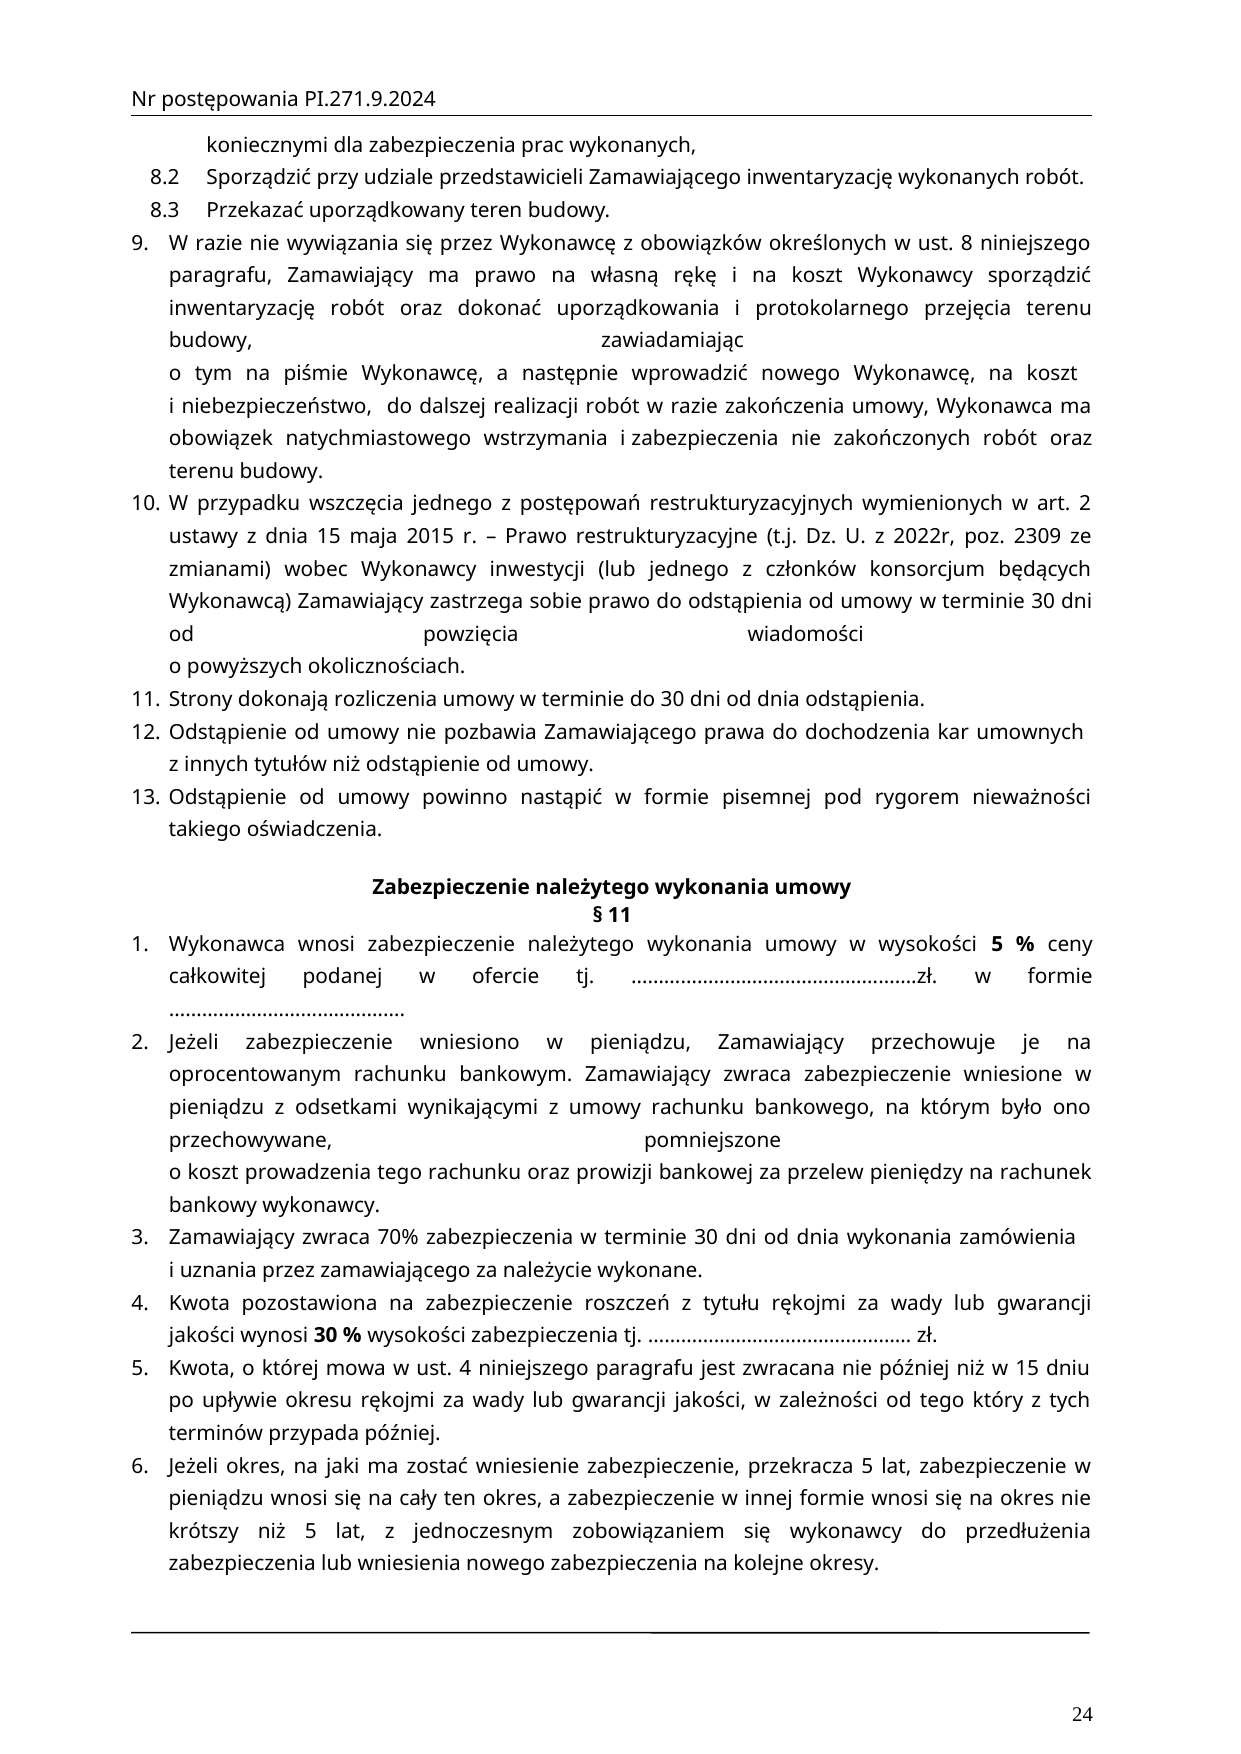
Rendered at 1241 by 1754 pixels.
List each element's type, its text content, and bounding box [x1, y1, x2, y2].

list Strony dokonają rozliczenia umowy w terminie do 30 dni od dnia odstąpienia. [131, 684, 1092, 713]
list W razie nie wywiązania się przez Wykonawcę z obowiązków określonych w ust. 8 niniejszego paragrafu, Zamawiający ma prawo na własną rękę i na koszt Wykonawcy sporządzić inwentaryzację robót oraz dokonać uporządkowania i protokolarnego przejęcia terenu budowy, zawiadamiając o tym na piśmie Wykonawcę, a następnie wprowadzić nowego Wykonawcę, na koszt i niebezpieczeństwo, do dalszej realizacji robót w razie zakończenia umowy, Wykonawca ma obowiązek natychmiastowego wstrzymania i zabezpieczenia nie zakończonych robót oraz terenu budowy. [131, 228, 1092, 484]
list Odstąpienie od umowy nie pozbawia Zamawiającego prawa do dochodzenia kar umownych z innych tytułów niż odstąpienie od umowy. [131, 717, 1092, 778]
list Kwota, o której mowa w ust. 4 niniejszego paragrafu jest zwracana nie później niż w 15 dniu po upływie okresu rękojmi za wady lub gwarancji jakości, w zależności od tego który z tych terminów przypada później. [131, 1353, 1092, 1447]
text § 11 [131, 901, 1092, 929]
list Jeżeli okres, na jaki ma zostać wniesienie zabezpieczenie, przekracza 5 lat, zabezpieczenie w pieniądzu wnosi się na cały ten okres, a zabezpieczenie w innej formie wnosi się na okres nie krótszy niż 5 lat, z jednoczesnym zobowiązaniem się wykonawcy do przedłużenia zabezpieczenia lub wniesienia nowego zabezpieczenia na kolejne okresy. [131, 1451, 1092, 1577]
list Zamawiający zwraca 70% zabezpieczenia w terminie 30 dni od dnia wykonania zamówienia i uznania przez zamawiającego za należycie wykonane. [131, 1222, 1092, 1283]
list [150, 130, 1092, 158]
list Odstąpienie od umowy powinno nastąpić w formie pisemnej pod rygorem nieważności takiego oświadczenia. [131, 782, 1092, 843]
text Zabezpieczenie należytego wykonania umowy [131, 872, 1092, 901]
list Wykonawca wnosi zabezpieczenie należytego wykonania umowy w wysokości 5 % ceny całkowitej podanej w ofercie tj. …………………………………………….zł. w formie ……………………………………. [131, 929, 1092, 1023]
list Kwota pozostawiona na zabezpieczenie roszczeń z tytułu rękojmi za wady lub gwarancji jakości wynosi 30 % wysokości zabezpieczenia tj. ………………………………………… zł. [131, 1288, 1092, 1349]
list Przekazać uporządkowany teren budowy. [150, 195, 1092, 223]
list Jeżeli zabezpieczenie wniesiono w pieniądzu, Zamawiający przechowuje je na oprocentowanym rachunku bankowym. Zamawiający zwraca zabezpieczenie wniesione w pieniądzu z odsetkami wynikającymi z umowy rachunku bankowego, na którym było ono przechowywane, pomniejszone o koszt prowadzenia tego rachunku oraz prowizji bankowej za przelew pieniędzy na rachunek bankowy wykonawcy. [131, 1027, 1092, 1218]
list Sporządzić przy udziale przedstawicieli Zamawiającego inwentaryzację wykonanych robót. [150, 162, 1092, 191]
list W przypadku wszczęcia jednego z postępowań restrukturyzacyjnych wymienionych w art. 2 ustawy z dnia 15 maja 2015 r. – Prawo restrukturyzacyjne (t.j. Dz. U. z 2022r, poz. 2309 ze zmianami) wobec Wykonawcy inwestycji (lub jednego z członków konsorcjum będących Wykonawcą) Zamawiający zastrzega sobie prawo do odstąpienia od umowy w terminie 30 dni od powzięcia wiadomości o powyższych okolicznościach. [131, 488, 1092, 680]
